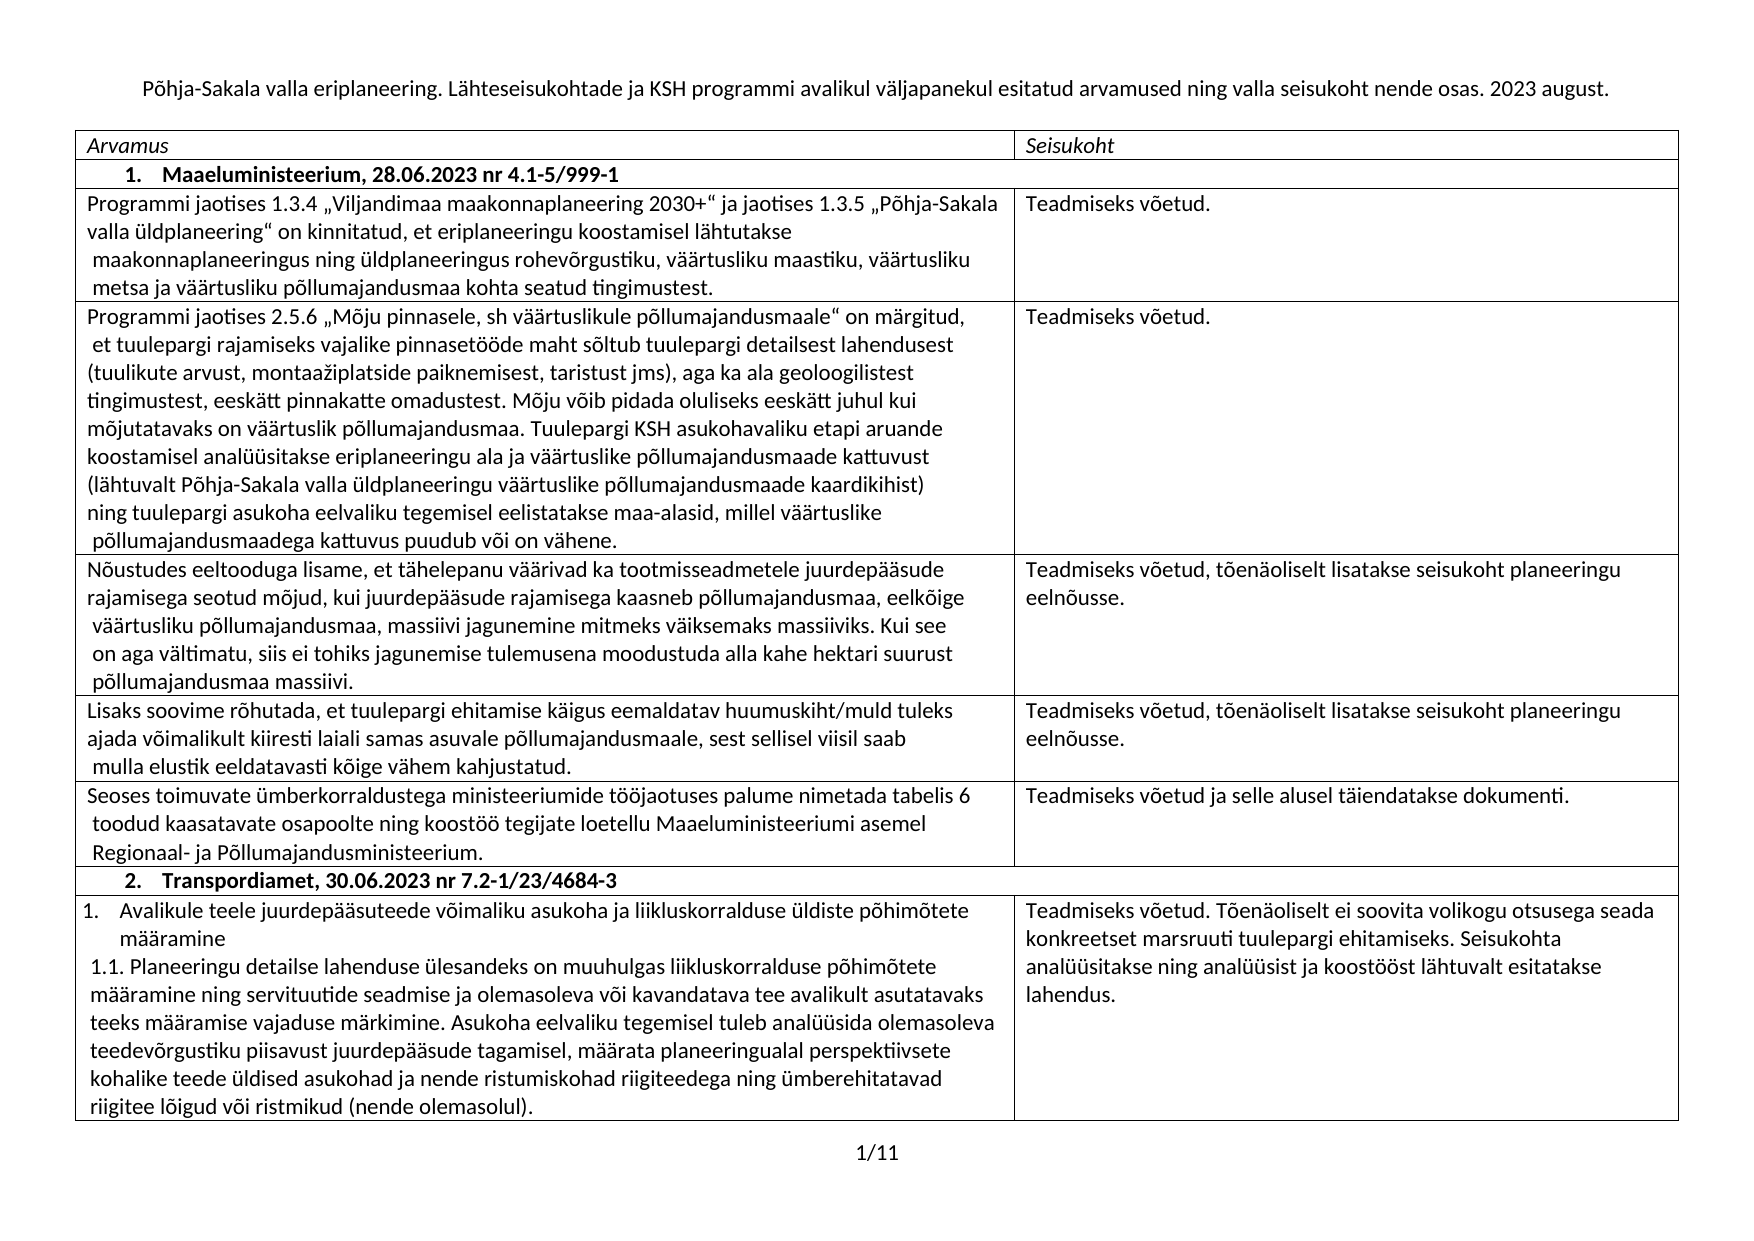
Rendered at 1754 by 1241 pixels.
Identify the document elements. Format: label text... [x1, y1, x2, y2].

table_cell Nõustudes eeltooduga lisame, et tähelepanu väärivad ka tootmisseadmetele juurdepääsude rajamisega seotud mõjud, kui juurdepääsude rajamisega kaasneb põllumajandusmaa, eelkõige väärtusliku põllumajandusmaa, massiivi jagunemine mitmeks väiksemaks massiiviks. Kui see on aga vältimatu, siis ei tohiks jagunemise tulemusena moodustuda alla kahe hektari suurust põllumajandusmaa massiivi. [76, 555, 1014, 695]
table_cell Seoses toimuvate ümberkorraldustega ministeeriumide tööjaotuses palume nimetada tabelis 6 toodud kaasatavate osapoolte ning koostöö tegijate loetellu Maaeluministeeriumi asemel Regionaal- ja Põllumajandusministeerium. [76, 782, 1014, 866]
table_cell Teadmiseks võetud, tõenäoliselt lisatakse seisukoht planeeringu eelnõusse. [1015, 555, 1678, 695]
table_cell Teadmiseks võetud. [1015, 302, 1678, 554]
table_cell Programmi jaotises 1.3.4 „Viljandimaa maakonnaplaneering 2030+“ ja jaotises 1.3.5 „Põhja-Sakala valla üldplaneering“ on kinnitatud, et eriplaneeringu koostamisel lähtutakse maakonnaplaneeringus ning üldplaneeringus rohevõrgustiku, väärtusliku maastiku, väärtusliku metsa ja väärtusliku põllumajandusmaa kohta seatud tingimustest. [76, 189, 1014, 301]
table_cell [76, 896, 1014, 1120]
table_cell Teadmiseks võetud. [1015, 189, 1678, 301]
table_header Seisukoht [1015, 131, 1678, 159]
table_cell Transpordiamet, 30.06.2023 nr 7.2-1/23/4684-3 [76, 867, 1678, 895]
table_cell Teadmiseks võetud ja selle alusel täiendatakse dokumenti. [1015, 782, 1678, 866]
table_cell Lisaks soovime rõhutada, et tuulepargi ehitamise käigus eemaldatav huumuskiht/muld tuleks ajada võimalikult kiiresti laiali samas asuvale põllumajandusmaale, sest sellisel viisil saab mulla elustik eeldatavasti kõige vähem kahjustatud. [76, 696, 1014, 781]
table_cell Teadmiseks võetud, tõenäoliselt lisatakse seisukoht planeeringu eelnõusse. [1015, 696, 1678, 781]
table_header Arvamus [76, 131, 1014, 159]
table_cell Maaeluministeerium, 28.06.2023 nr 4.1-5/999-1 [76, 160, 1678, 188]
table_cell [1015, 896, 1678, 1120]
table_cell Programmi jaotises 2.5.6 „Mõju pinnasele, sh väärtuslikule põllumajandusmaale“ on märgitud, et tuulepargi rajamiseks vajalike pinnasetööde maht sõltub tuulepargi detailsest lahendusest (tuulikute arvust, montaažiplatside paiknemisest, taristust jms), aga ka ala geoloogilistest tingimustest, eeskätt pinnakatte omadustest. Mõju võib pidada oluliseks eeskätt juhul kui mõjutatavaks on väärtuslik põllumajandusmaa. Tuulepargi KSH asukohavaliku etapi aruande koostamisel analüüsitakse eriplaneeringu ala ja väärtuslike põllumajandusmaade kattuvust (lähtuvalt Põhja-Sakala valla üldplaneeringu väärtuslike põllumajandusmaade kaardikihist) ning tuulepargi asukoha eelvaliku tegemisel eelistatakse maa-alasid, millel väärtuslike põllumajandusmaadega kattuvus puudub või on vähene. [76, 302, 1014, 554]
